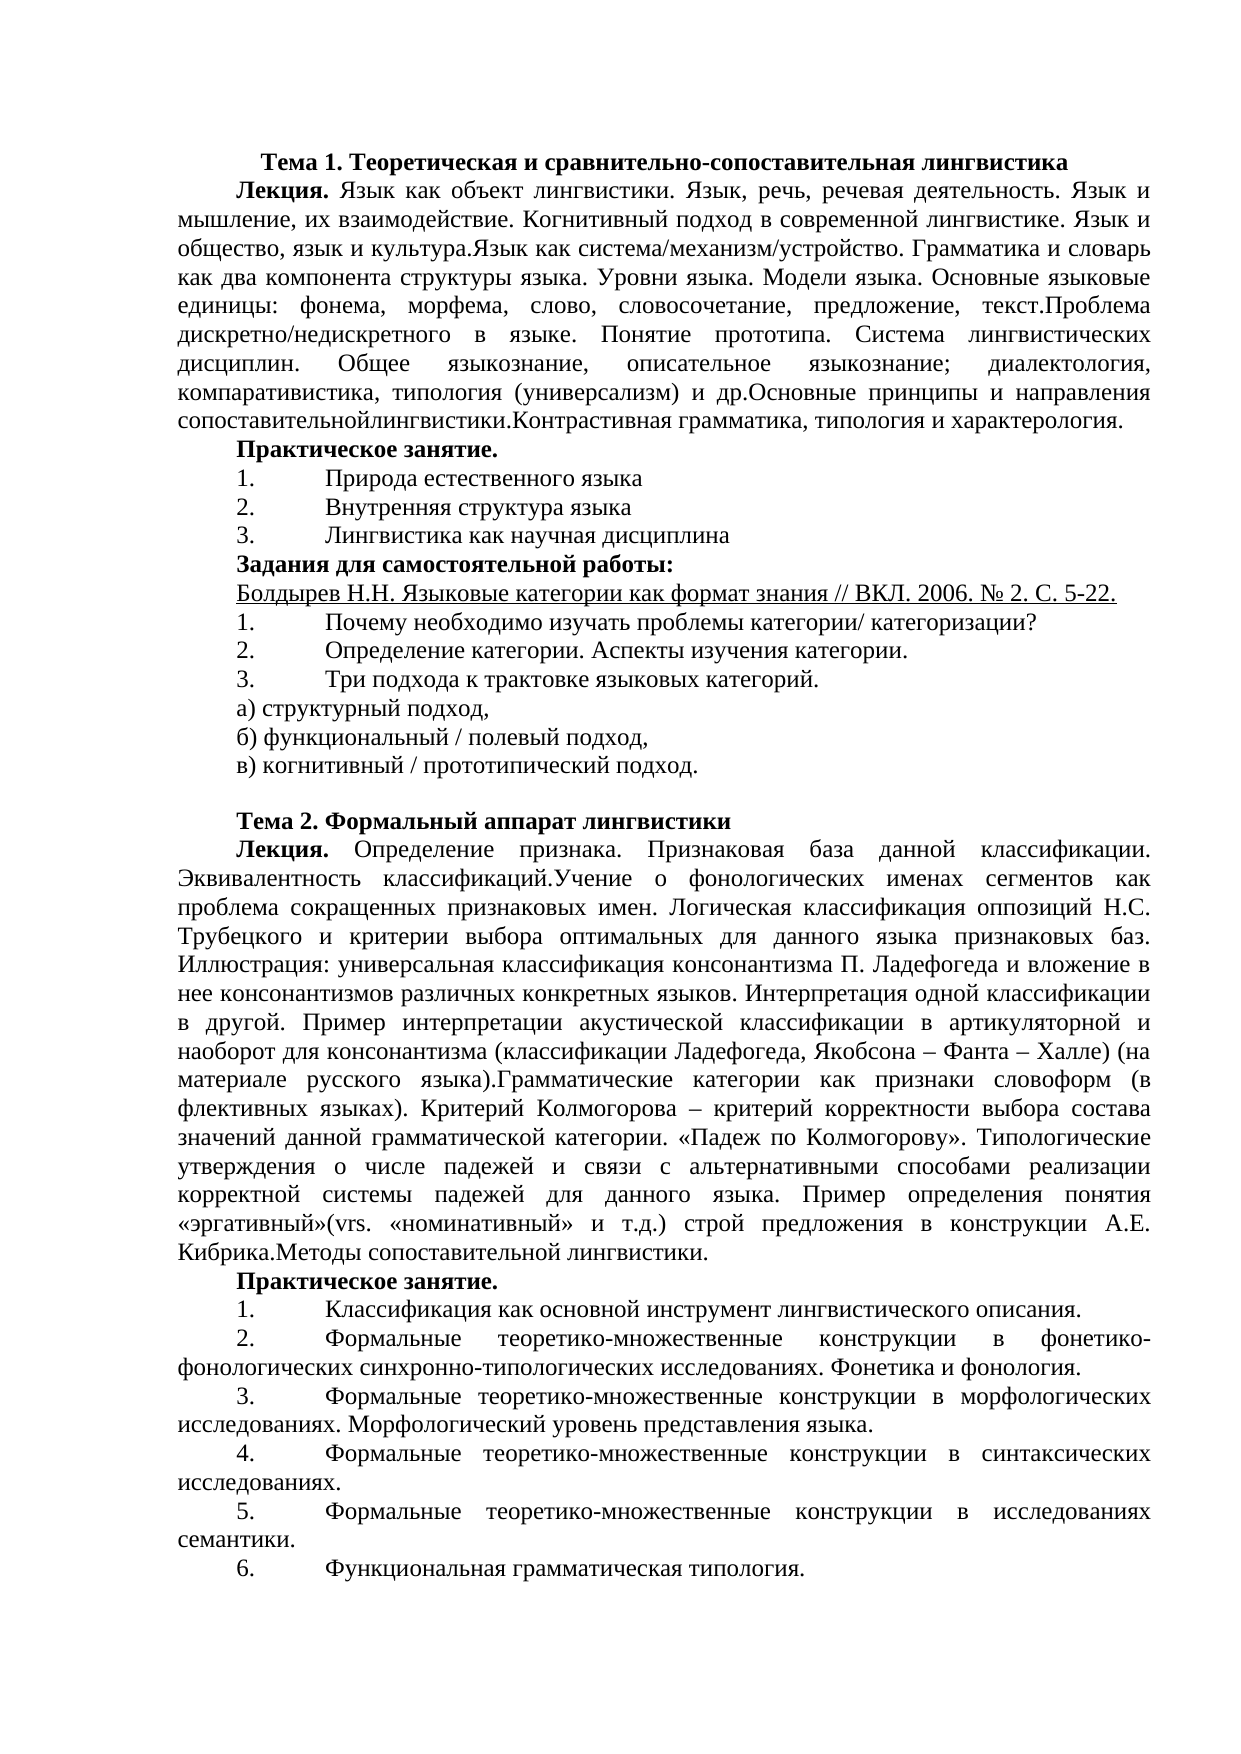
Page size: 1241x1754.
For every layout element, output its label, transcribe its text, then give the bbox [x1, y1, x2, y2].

list Функциональная грамматическая типология. [177, 1553, 1152, 1582]
list Внутренняя структура языка [177, 492, 1152, 521]
list Формальные теоретико-множественные конструкции в фонетико-фонологических синхронно-типологических исследованиях. Фонетика и фонология. [177, 1323, 1152, 1381]
list Формальные теоретико-множественные конструкции в исследованиях семантики. [177, 1496, 1152, 1553]
text Болдырев Н.Н. Языковые категории как формат знания // ВКЛ. 2006. № 2. С. 5-22. [177, 578, 1152, 607]
text Лекция. Определение признака. Признаковая база данной классификации. Эквивалентность классификаций.Учение о фонологических именах сегментов как проблема сокращенных признаковых имен. Логическая классификация оппозиций Н.С. Трубецкого и критерии выбора оптимальных для данного языка признаковых баз. Иллюстрация: универсальная классификация консонантизма П. Ладефогеда и вложение в нее консонантизмов различных конкретных языков. Интерпретация одной классификации в другой. Пример интерпретации акустической классификации в артикуляторной и наоборот для консонантизма (классификации Ладефогеда, Якобсона – Фанта – Халле) (на материале русского языка).Грамматические категории как признаки словоформ (в флективных языках). Критерий Колмогорова – критерий корректности выбора состава значений данной грамматической категории. «Падеж по Колмогорову». Типологические утверждения о числе падежей и связи с альтернативными способами реализации корректной системы падежей для данного языка. Пример определения понятия «эргативный»(vrs. «номинативный» и т.д.) строй предложения в конструкции А.Е. Кибрика.Методы сопоставительной лингвистики. [177, 834, 1152, 1266]
text Практическое занятие. [177, 434, 1152, 463]
list Классификация как основной инструмент лингвистического описания. [177, 1294, 1152, 1323]
list Три подхода к трактовке языковых категорий. [177, 664, 1152, 693]
text а) структурный подход, [177, 693, 1152, 722]
text Лекция. Язык как объект лингвистики. Язык, речь, речевая деятельность. Язык и мышление, их взаимодействие. Когнитивный подход в современной лингвистике. Язык и общество, язык и культура.Язык как система/механизм/устройство. Грамматика и словарь как два компонента структуры языка. Уровни языка. Модели языка. Основные языковые единицы: фонема, морфема, слово, словосочетание, предложение, текст.Проблема дискретно/недискретного в языке. Понятие прототипа. Система лингвистических дисциплин. Общее языкознание, описательное языкознание; диалектология, компаративистика, типология (универсализм) и др.Основные принципы и направления сопоставительнойлингвистики.Контрастивная грамматика, типология и характерология. [177, 176, 1152, 434]
list Формальные теоретико-множественные конструкции в морфологических исследованиях. Морфологический уровень представления языка. [177, 1381, 1152, 1438]
list Почему необходимо изучать проблемы категории/ категоризации? [177, 607, 1152, 636]
text Тема 1. Теоретическая и сравнительно-сопоставительная лингвистика [177, 147, 1152, 176]
list Определение категории. Аспекты изучения категории. [177, 636, 1152, 664]
text Тема 2. Формальный аппарат лингвистики [177, 806, 1152, 834]
list Лингвистика как научная дисциплина [177, 521, 1152, 549]
list Формальные теоретико-множественные конструкции в синтаксических исследованиях. [177, 1438, 1152, 1496]
text б) функциональный / полевый подход, [177, 722, 1152, 751]
text в) когнитивный / прототипический подход. [177, 751, 1152, 779]
list Природа естественного языка [177, 463, 1152, 492]
text Задания для самостоятельной работы: [177, 549, 1152, 578]
text Практическое занятие. [177, 1266, 1152, 1294]
